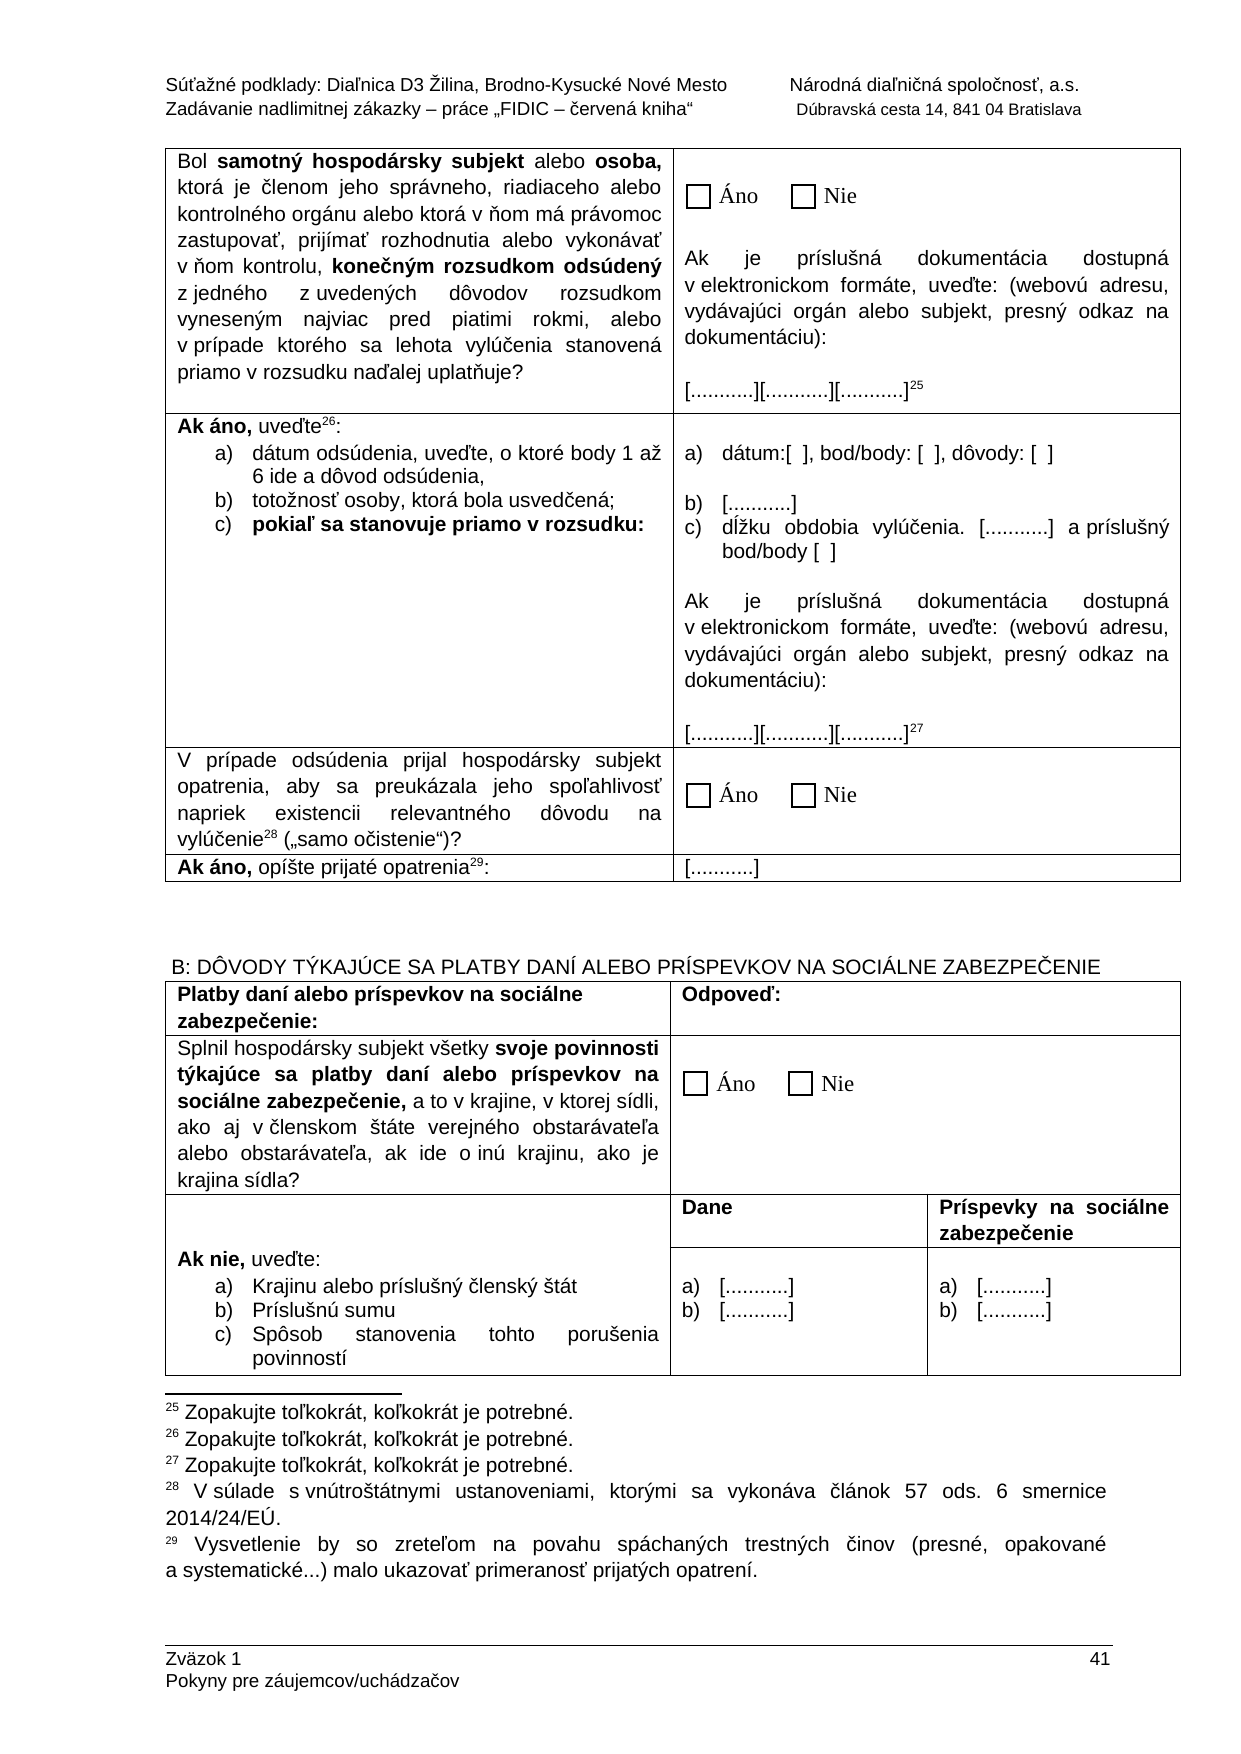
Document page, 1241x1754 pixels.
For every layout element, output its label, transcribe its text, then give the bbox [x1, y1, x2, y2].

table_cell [671, 1248, 927, 1375]
table_cell Príspevky na sociálne zabezpečenie [928, 1195, 1180, 1247]
table_header Platby daní alebo príspevkov na sociálne zabezpečenie: [166, 982, 670, 1035]
table_cell [...........] [674, 855, 1180, 881]
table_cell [928, 1248, 1180, 1375]
table_cell dátum:[ ], bod/body: [ ], dôvody: [ ] [...........] dĺžku obdobia vylúčenia. [...........] a príslušný bod/body [ ] Ak je príslušná dokumentácia dostupná v elektronickom formáte, uveďte: (webovú adresu, vydávajúci orgán alebo subjekt, presný odkaz na dokumentáciu): [...........][...........][...........] [674, 414, 1180, 747]
table_header Odpoveď: [671, 982, 1180, 1035]
table_cell [671, 1036, 1180, 1193]
table_cell Ak nie, uveďte: Krajinu alebo príslušný členský štát Príslušnú sumu Spôsob stanovenia tohto porušenia povinností Prostredníctvom súdneho alebo administratívneho rozhodnutia: Je rozhodnutie konečné a záväzné? Uveďte dátum odsudzujúceho rozsudku a rozhodnutia. V prípade odsúdenia, pokiaľ sa stanovuje priamo v rozsudku, aj dĺžku obdobia vylúčenia: Inými prostriedkami? Spresnite: Splnil hospodársky subjekt svoje povinnosti tým, že zaplatil alebo uzavrel záväznú dohodu s cieľom zaplatiť splatné dane alebo príspevky na sociálne zabezpečenie vrátane akýchkoľvek prípadných vzniknutých úrokov alebo sankcií? [166, 1195, 670, 1375]
table_cell Ak je príslušná dokumentácia dostupná v elektronickom formáte, uveďte: (webovú adresu, vydávajúci orgán alebo subjekt, presný odkaz na dokumentáciu): [...........][...........][...........] [674, 149, 1180, 413]
table_cell Dane [671, 1195, 927, 1247]
table_cell Splnil hospodársky subjekt všetky svoje povinnosti týkajúce sa platby daní alebo príspevkov na sociálne zabezpečenie, a to v krajine, v ktorej sídli, ako aj v členskom štáte verejného obstarávateľa alebo obstarávateľa, ak ide o inú krajinu, ako je krajina sídla? [166, 1036, 670, 1193]
text B: DÔVODY TÝKAJÚCE SA PLATBY DANÍ ALEBO PRÍSPEVKOV NA SOCIÁLNE ZABEZPEČENIE [165, 955, 1107, 979]
table_cell V prípade odsúdenia prijal hospodársky subjekt opatrenia, aby sa preukázala jeho spoľahlivosť napriek existencii relevantného dôvodu na vylúčenie („samo očistenie“)? [166, 748, 673, 853]
table_cell Bol samotný hospodársky subjekt alebo osoba, ktorá je členom jeho správneho, riadiaceho alebo kontrolného orgánu alebo ktorá v ňom má právomoc zastupovať, prijímať rozhodnutia alebo vykonávať v ňom kontrolu, konečným rozsudkom odsúdený z jedného z uvedených dôvodov rozsudkom vyneseným najviac pred piatimi rokmi, alebo v prípade ktorého sa lehota vylúčenia stanovená priamo v rozsudku naďalej uplatňuje? [166, 149, 673, 413]
table_cell Ak áno, opíšte prijaté opatrenia: [166, 855, 673, 881]
table_cell Ak áno, uveďte: dátum odsúdenia, uveďte, o ktoré body 1 až 6 ide a dôvod odsúdenia, totožnosť osoby, ktorá bola usvedčená; pokiaľ sa stanovuje priamo v rozsudku: [166, 414, 673, 747]
table_cell [674, 748, 1180, 853]
